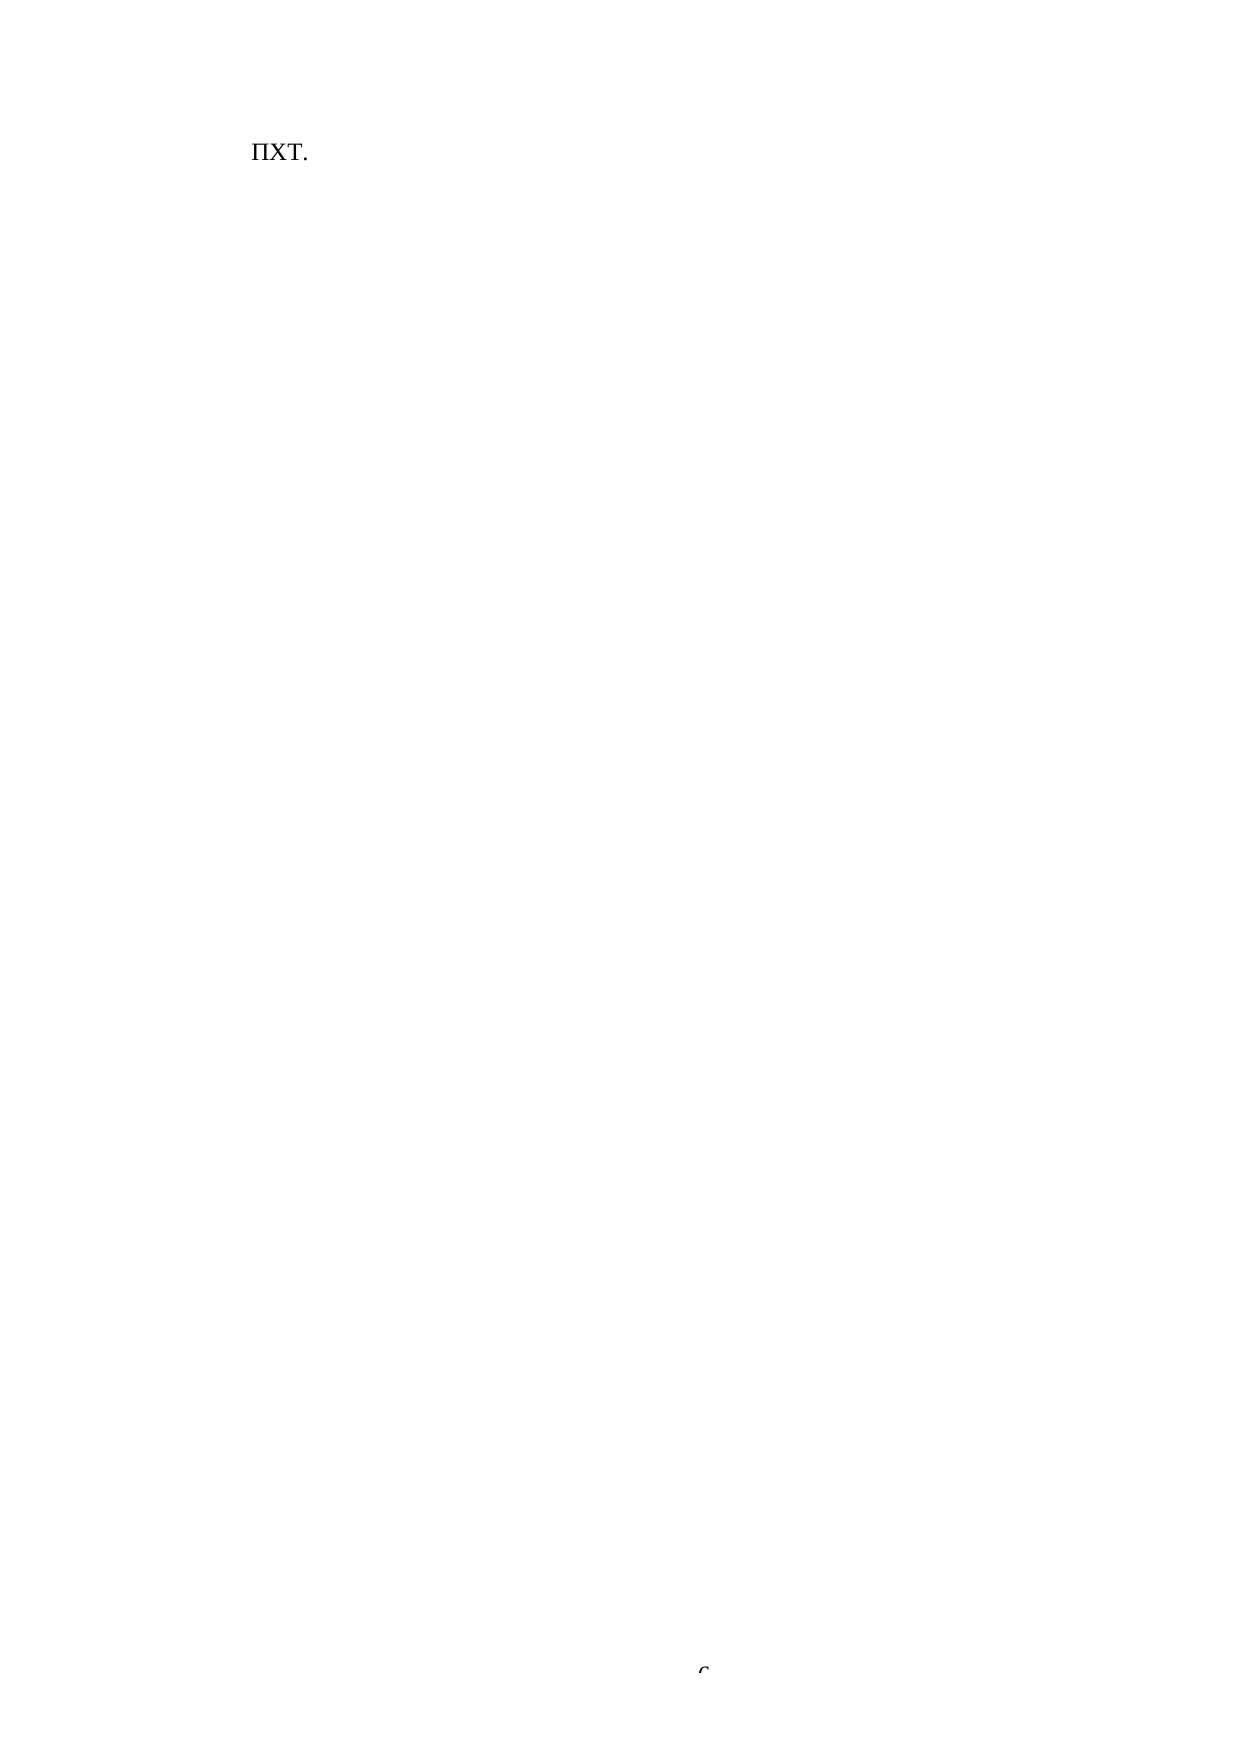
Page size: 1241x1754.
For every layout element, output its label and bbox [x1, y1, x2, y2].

list [177, 137, 1153, 166]
